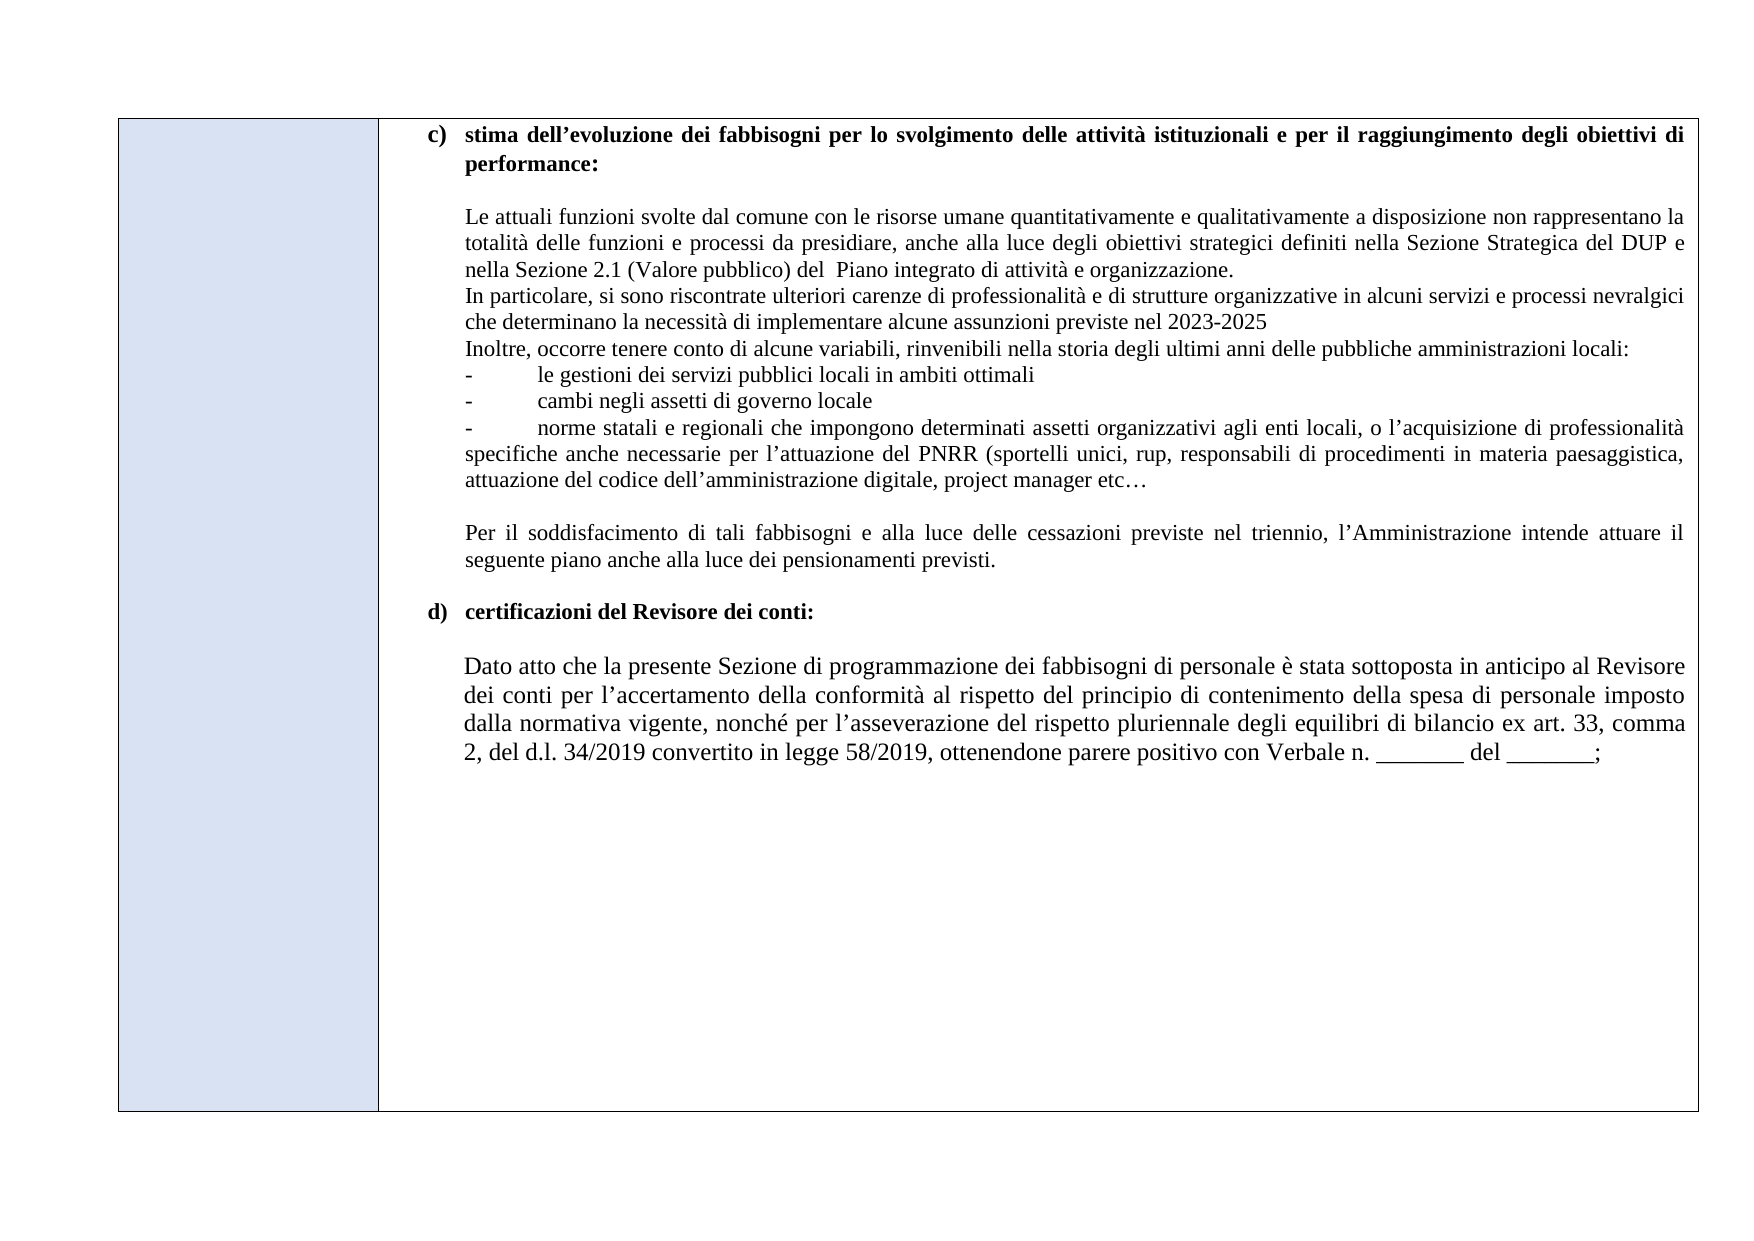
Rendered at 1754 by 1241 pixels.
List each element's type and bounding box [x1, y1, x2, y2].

table_cell [379, 119, 1698, 1111]
table_cell [119, 119, 378, 1111]
